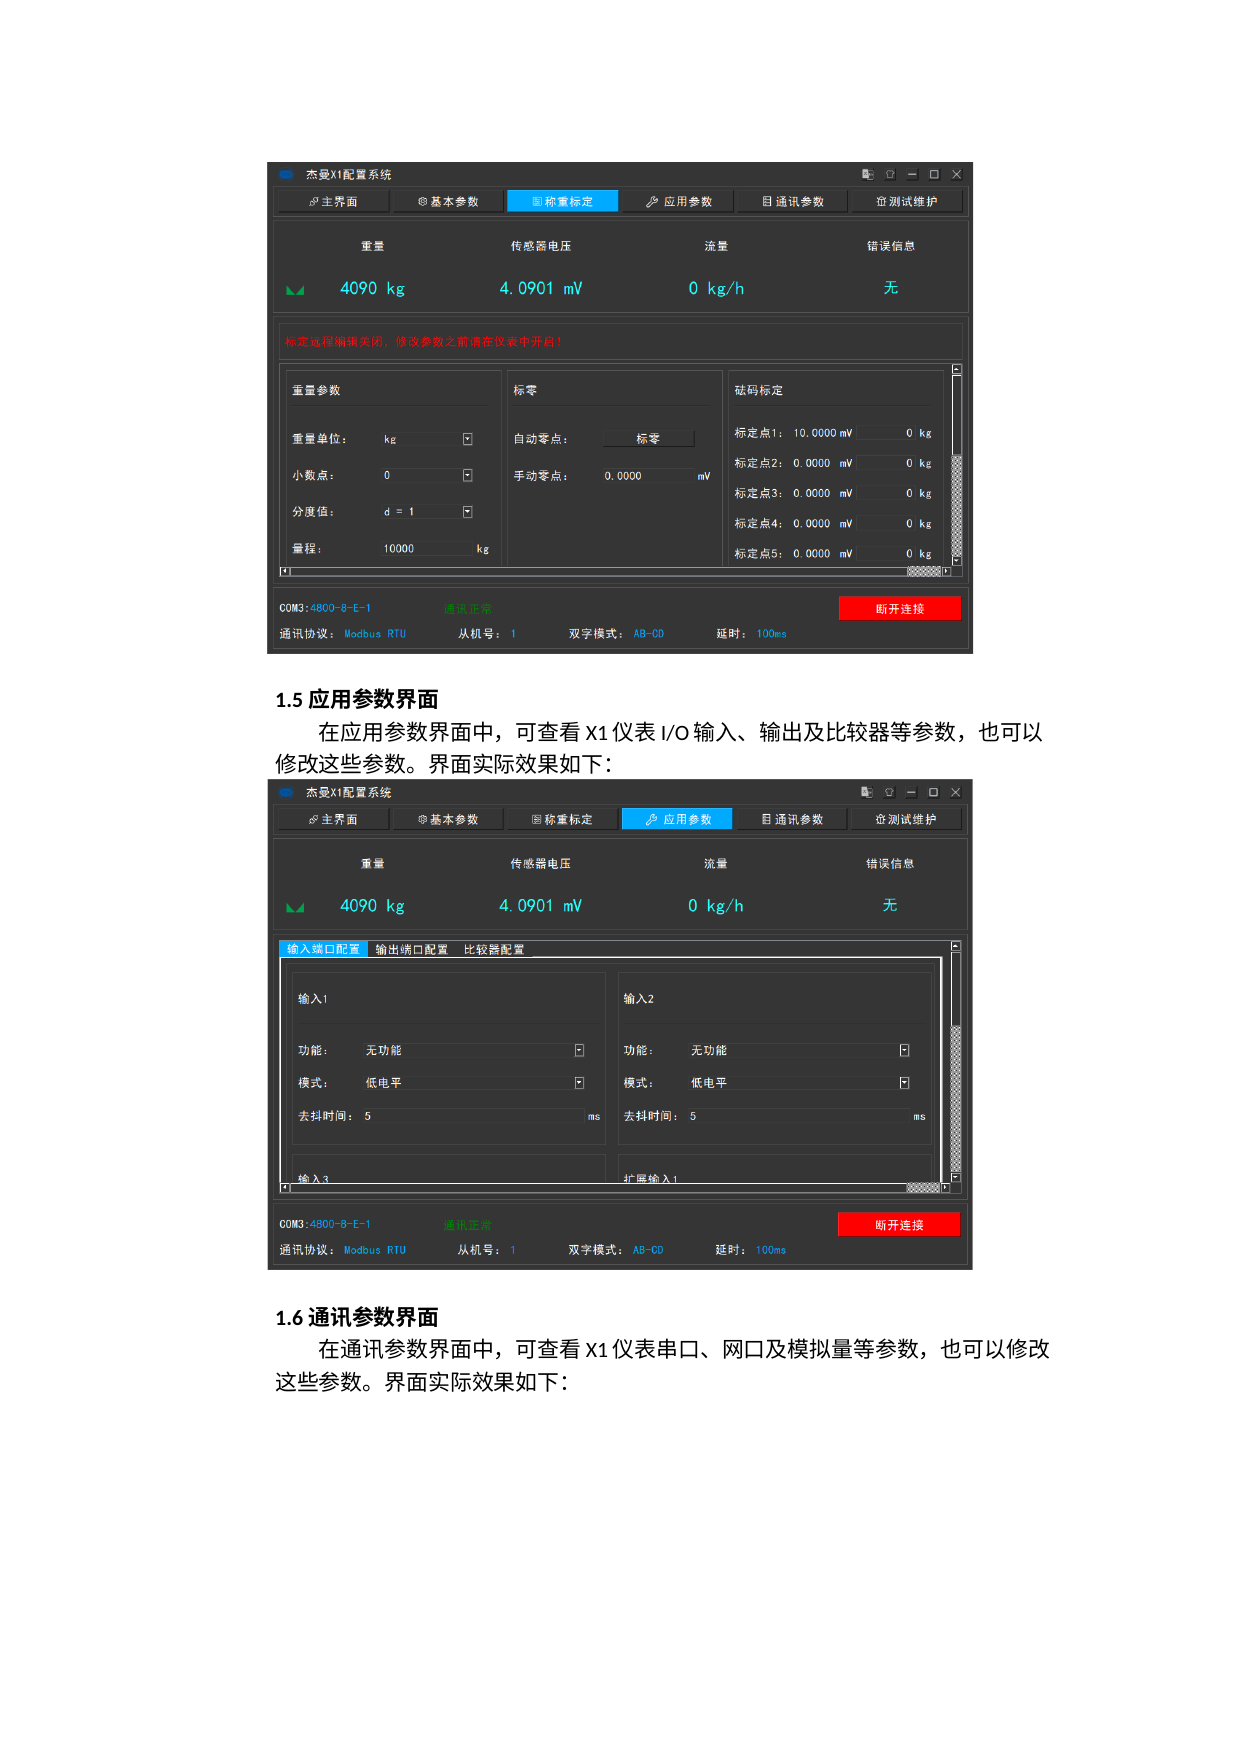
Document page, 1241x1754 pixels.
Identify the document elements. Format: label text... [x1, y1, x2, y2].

picture [267, 162, 974, 654]
list 应用参数界面 [231, 682, 1053, 714]
picture [267, 779, 973, 1270]
list 通讯参数界面 [231, 1299, 1053, 1332]
text 在通讯参数界面中，可查看X1仪表串口、网口及模拟量等参数，也可以修改这些参数。界面实际效果如下： [275, 1332, 1053, 1397]
text 在应用参数界面中，可查看X1仪表I/O输入、输出及比较器等参数，也可以修改这些参数。界面实际效果如下： [275, 714, 1053, 779]
